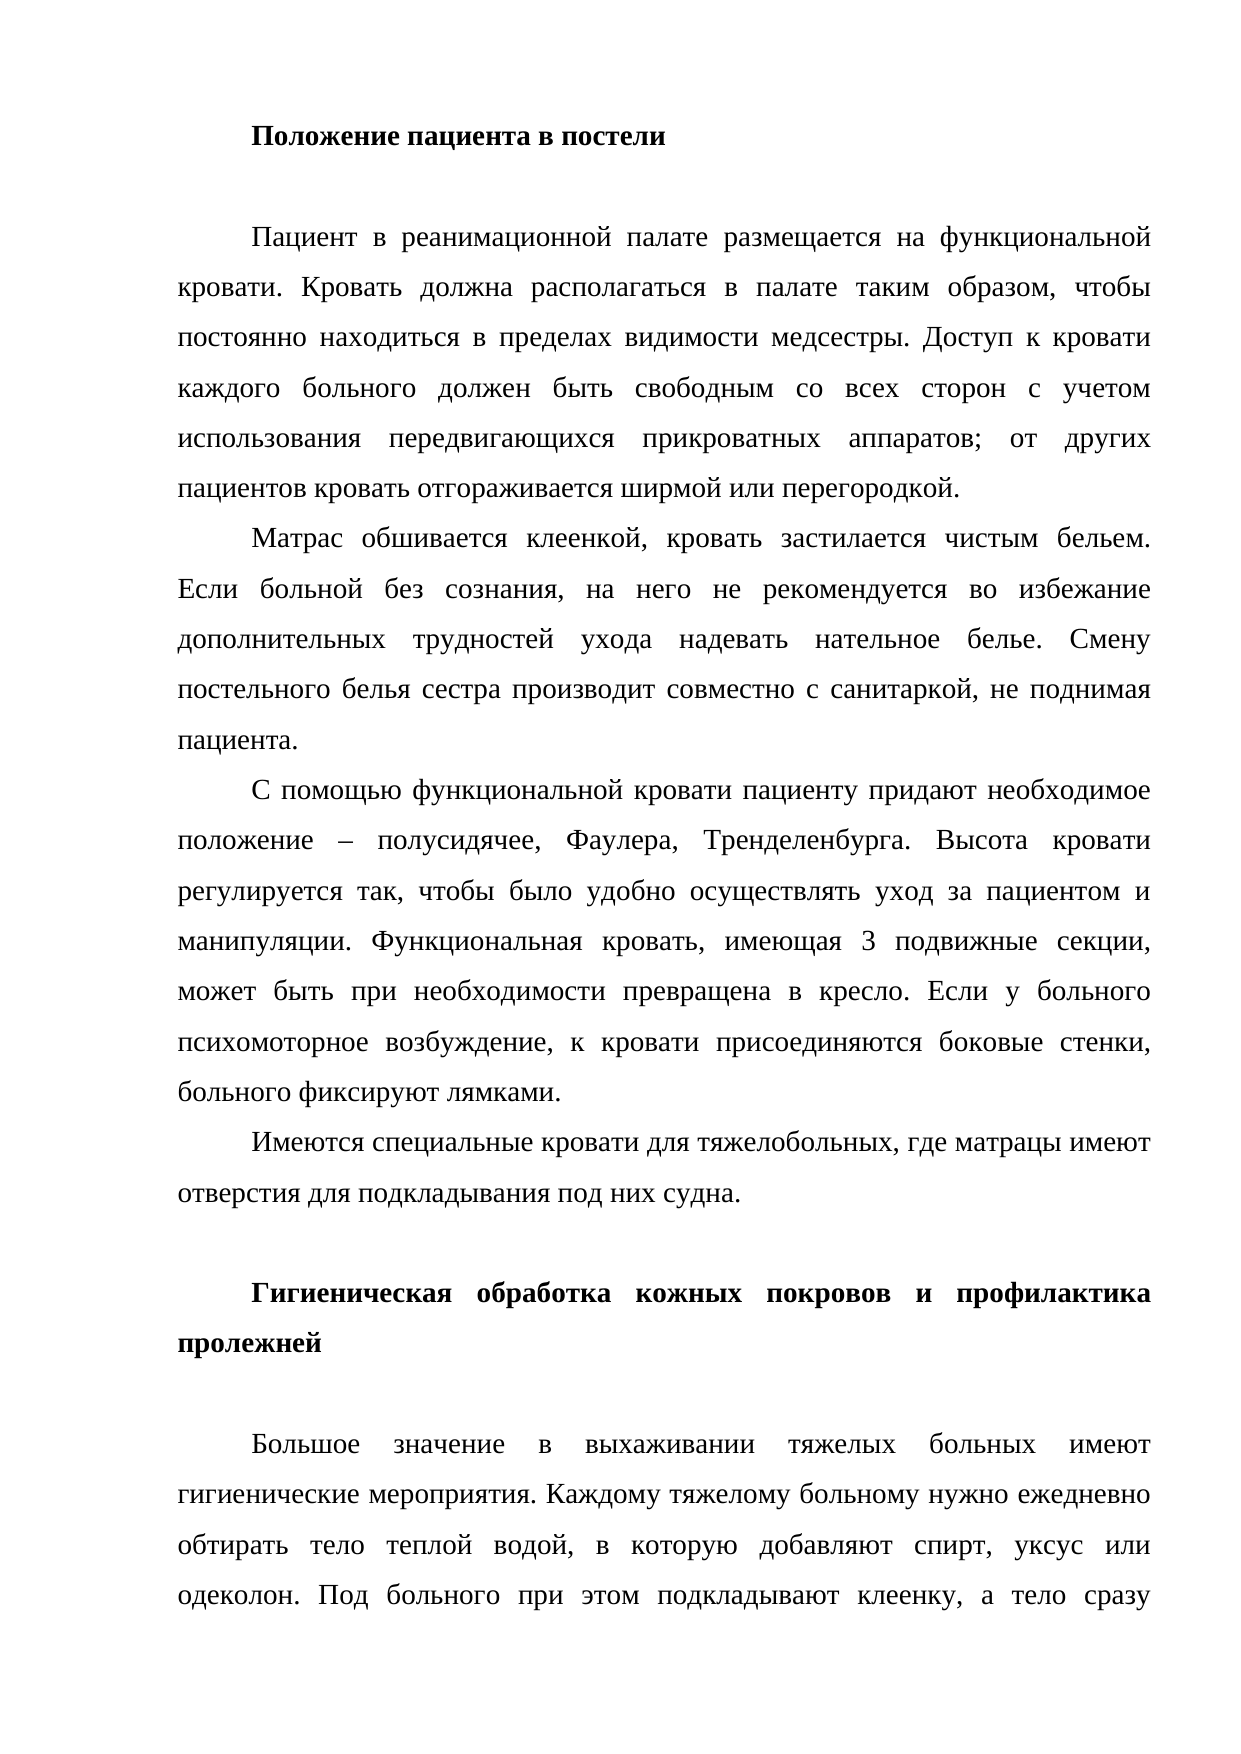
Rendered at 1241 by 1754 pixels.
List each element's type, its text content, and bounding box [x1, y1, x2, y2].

text Положение пациента в постели [177, 118, 1152, 152]
text Пациент в реанимационной палате размещается на функциональной кровати. Кровать должна располагаться в палате таким образом, чтобы постоянно находиться в пределах видимости медсестры. Доступ к кровати каждого больного должен быть свободным со всех сторон с учетом использования передвигающихся прикроватных аппаратов; от других пациентов кровать отгораживается ширмой или перегородкой. [177, 219, 1152, 504]
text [177, 1426, 1152, 1611]
text Гигиеническая обработка кожных покровов и профилактика пролежней [177, 1275, 1152, 1359]
text Имеются специальные кровати для тяжелобольных, где матрацы имеют отверстия для подкладывания под них судна. [177, 1124, 1152, 1208]
text Матрас обшивается клеенкой, кровать застилается чистым бельем. Если больной без сознания, на него не рекомендуется во избежание дополнительных трудностей ухода надевать нательное белье. Смену постельного белья сестра производит совместно с санитаркой, не поднимая пациента. [177, 521, 1152, 755]
text С помощью функциональной кровати пациенту придают необходимое положение – полусидячее, Фаулера, Тренделенбурга. Высота кровати регулируется так, чтобы было удобно осуществлять уход за пациентом и манипуляции. Функциональная кровать, имеющая 3 подвижные секции, может быть при необходимости превращена в кресло. Если у больного психомоторное возбуждение, к кровати присоединяются боковые стенки, больного фиксируют лямками. [177, 772, 1152, 1108]
